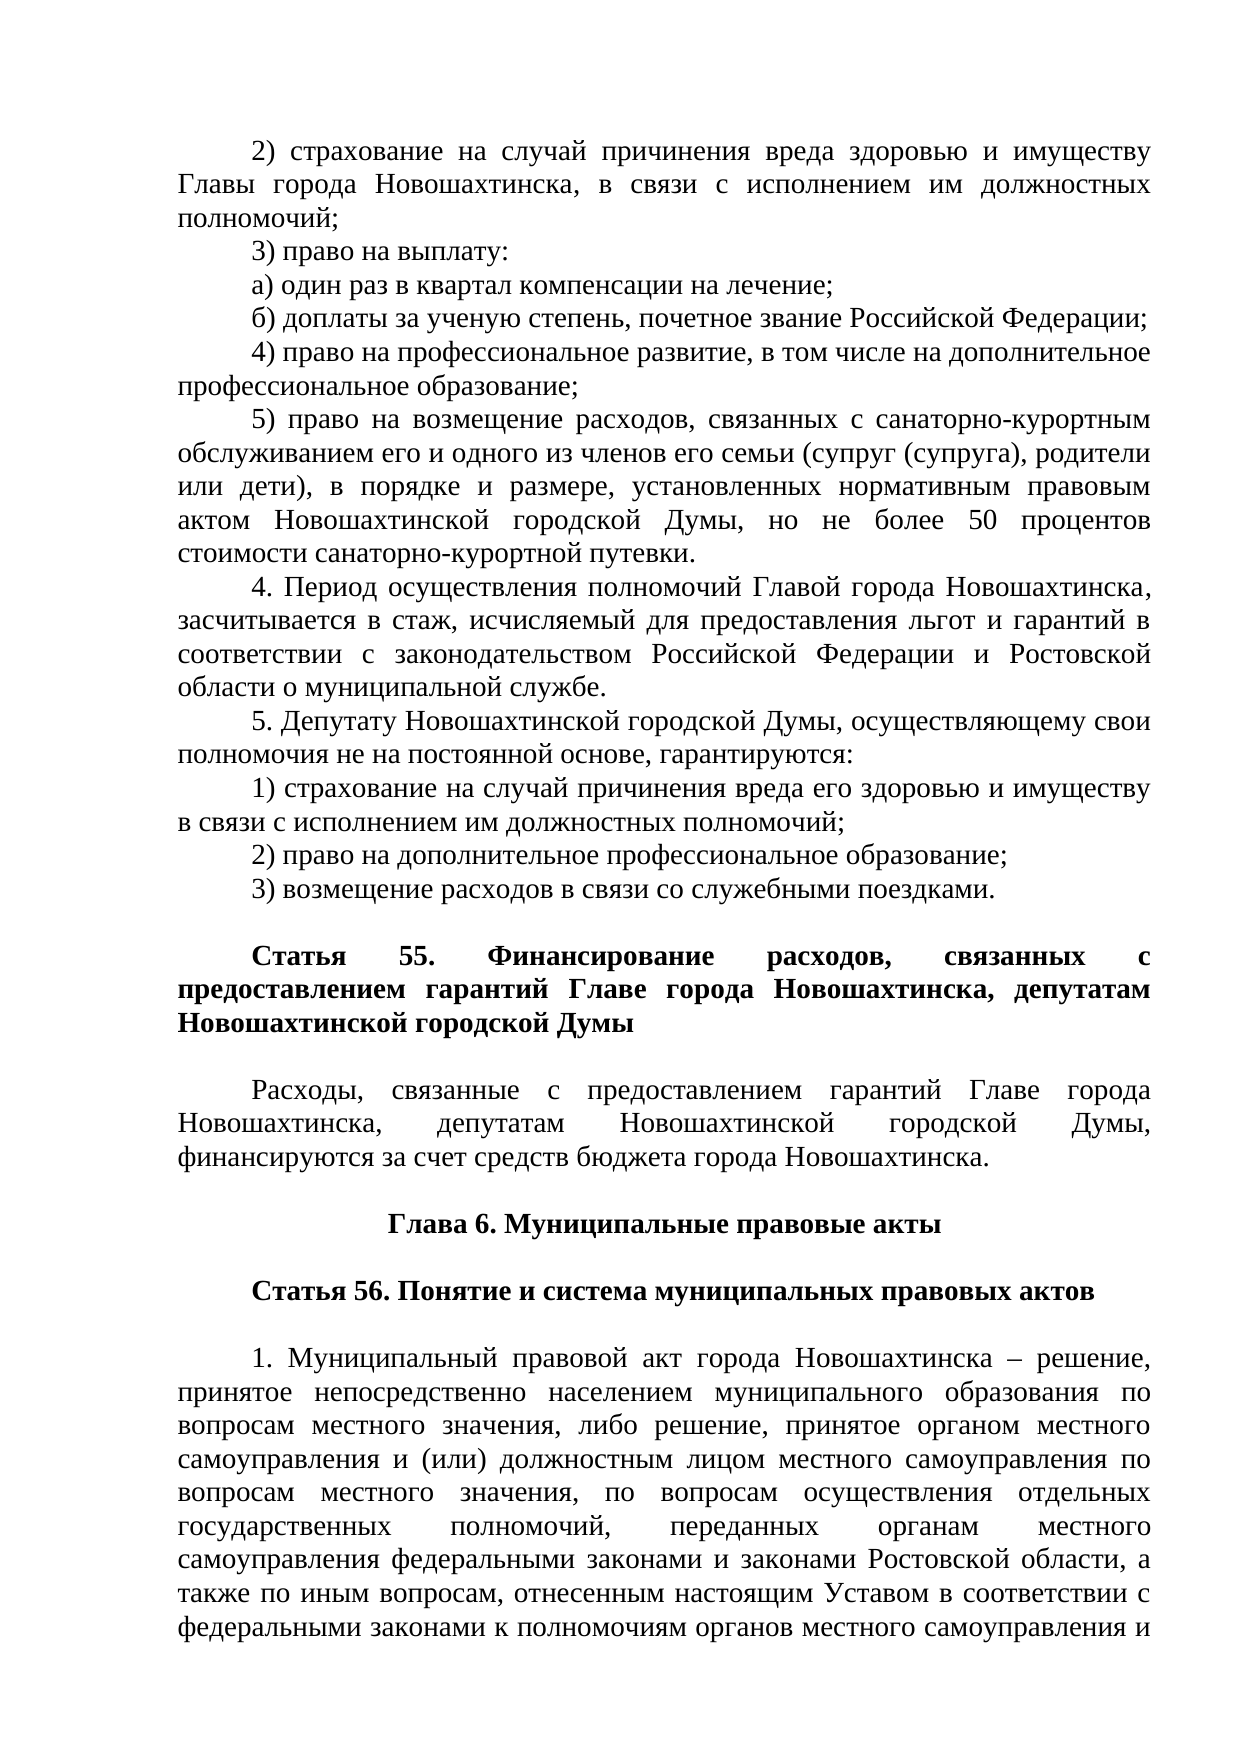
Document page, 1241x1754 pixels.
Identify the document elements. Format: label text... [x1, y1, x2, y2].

text 3) право на выплату: [177, 233, 1152, 267]
text 4. Период осуществления полномочий Главой города Новошахтинска, засчитывается в стаж, исчисляемый для предоставления льгот и гарантий в соответствии с законодательством Российской Федерации и Ростовской области о муниципальной службе. [177, 569, 1152, 703]
list Статья 55. Финансирование расходов, связанных с предоставлением гарантий Главе города Новошахтинска, депутатам Новошахтинской городской Думы [177, 938, 1152, 1038]
text 3) возмещение расходов в связи со служебными поездками. [177, 871, 1152, 904]
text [177, 1340, 1152, 1642]
text 4) право на профессиональное развитие, в том числе на дополнительное профессиональное образование; [177, 334, 1152, 401]
text б) доплаты за ученую степень, почетное звание Российской Федерации; [177, 301, 1152, 334]
text 2) право на дополнительное профессиональное образование; [177, 837, 1152, 871]
text а) один раз в квартал компенсации на лечение; [177, 267, 1152, 301]
text 5) право на возмещение расходов, связанных с санаторно-курортным обслуживанием его и одного из членов его семьи (супруг (супруга), родители или дети), в порядке и размере, установленных нормативным правовым актом Новошахтинской городской Думы, но не более 50 процентов стоимости санаторно-курортной путевки. [177, 401, 1152, 569]
text 2) страхование на случай причинения вреда здоровью и имуществу Главы города Новошахтинска, в связи с исполнением им должностных полномочий; [177, 133, 1152, 233]
text 1) страхование на случай причинения вреда его здоровью и имуществу в связи с исполнением им должностных полномочий; [177, 770, 1152, 837]
text Расходы, связанные с предоставлением гарантий Главе города Новошахтинска, депутатам Новошахтинской городской Думы, финансируются за счет средств бюджета города Новошахтинска. [177, 1072, 1152, 1173]
list Статья 56. Понятие и система муниципальных правовых актов [177, 1273, 1152, 1307]
text 5. Депутату Новошахтинской городской Думы, осуществляющему свои полномочия не на постоянной основе, гарантируются: [177, 703, 1152, 770]
list Глава 6. Муниципальные правовые акты [177, 1206, 1152, 1240]
